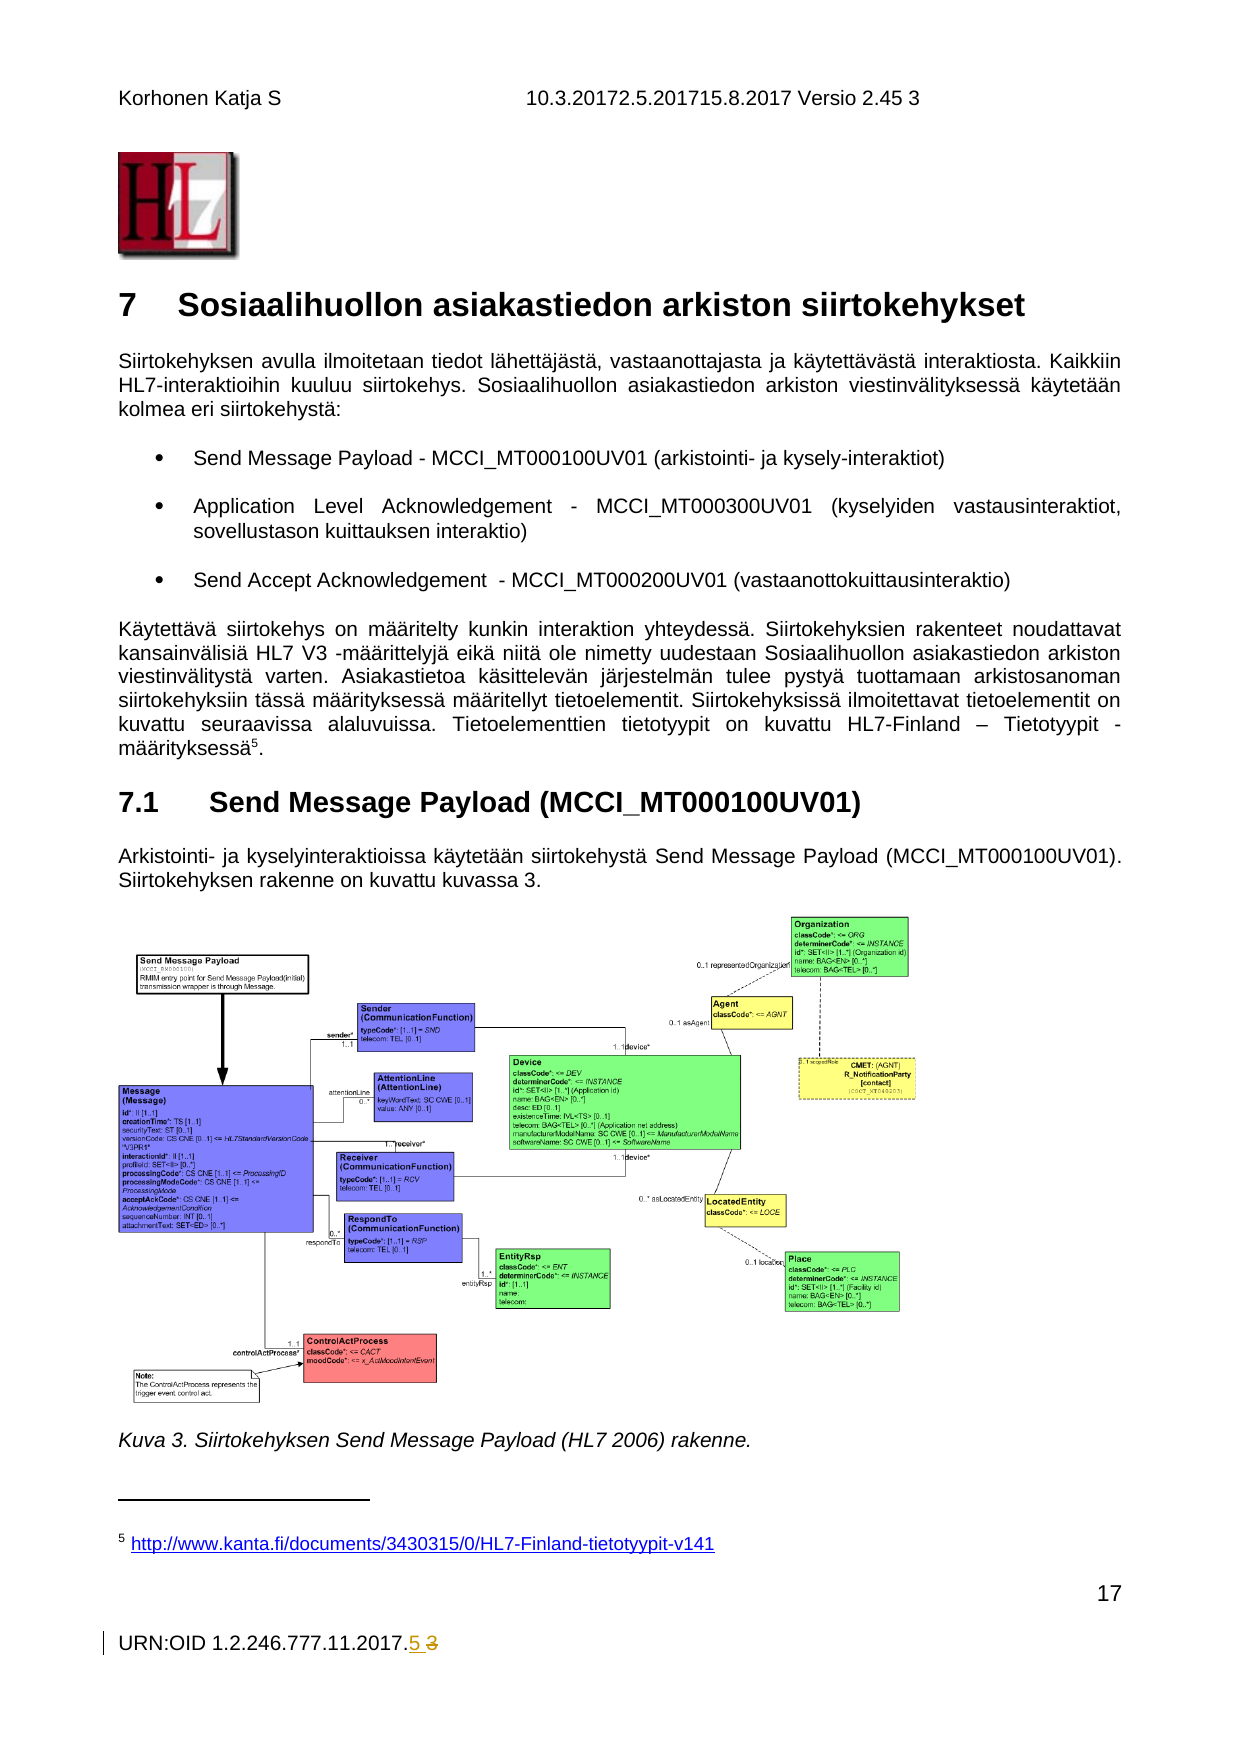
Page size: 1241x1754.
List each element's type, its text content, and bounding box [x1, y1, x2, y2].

subtitle Sosiaalihuollon asiakastiedon arkiston siirtokehykset [118, 285, 1122, 323]
text Arkistointi- ja kyselyinteraktioissa käytetään siirtokehystä Send Message Payload (MCCI_MT000100UV01). Siirtokehyksen rakenne on kuvattu kuvassa 3. [118, 844, 1122, 892]
subtitle Send Message Payload (MCCI_MT000100UV01) [118, 785, 1122, 819]
picture [118, 916, 916, 1403]
list Send Accept Acknowledgement - MCCI_MT000200UV01 (vastaanottokuittausinteraktio) [156, 567, 1122, 591]
text Siirtokehyksen avulla ilmoitetaan tiedot lähettäjästä, vastaanottajasta ja käytettävästä interaktiosta. Kaikkiin HL7-interaktioihin kuuluu siirtokehys. Sosiaalihuollon asiakastiedon arkiston viestinvälityksessä käytetään kolmea eri siirtokehystä: [118, 348, 1122, 420]
text Käytettävä siirtokehys on määritelty kunkin interaktion yhteydessä. Siirtokehyksien rakenteet noudattavat kansainvälisiä HL7 V3 -määrittelyjä eikä niitä ole nimetty uudestaan Sosiaalihuollon asiakastiedon arkiston viestinvälitystä varten. Asiakastietoa käsittelevän järjestelmän tulee pystyä tuottamaan arkistosanoman siirtokehyksiin tässä määrityksessä määritellyt tietoelementit. Siirtokehyksissä ilmoitettavat tietoelementit on kuvattu seuraavissa alaluvuissa. Tietoelementtien tietotyypit on kuvattu HL7-Finland – Tietotyypit -määrityksessä. [118, 616, 1122, 760]
picture [118, 152, 241, 260]
list Send Message Payload - MCCI_MT000100UV01 (arkistointi- ja kysely-interaktiot) [156, 445, 1122, 469]
text Kuva 3. Siirtokehyksen Send Message Payload (HL7 2006) rakenne. [118, 1428, 1122, 1452]
list Application Level Acknowledgement - MCCI_MT000300UV01 (kyselyiden vastausinteraktiot, sovellustason kuittauksen interaktio) [156, 494, 1122, 542]
